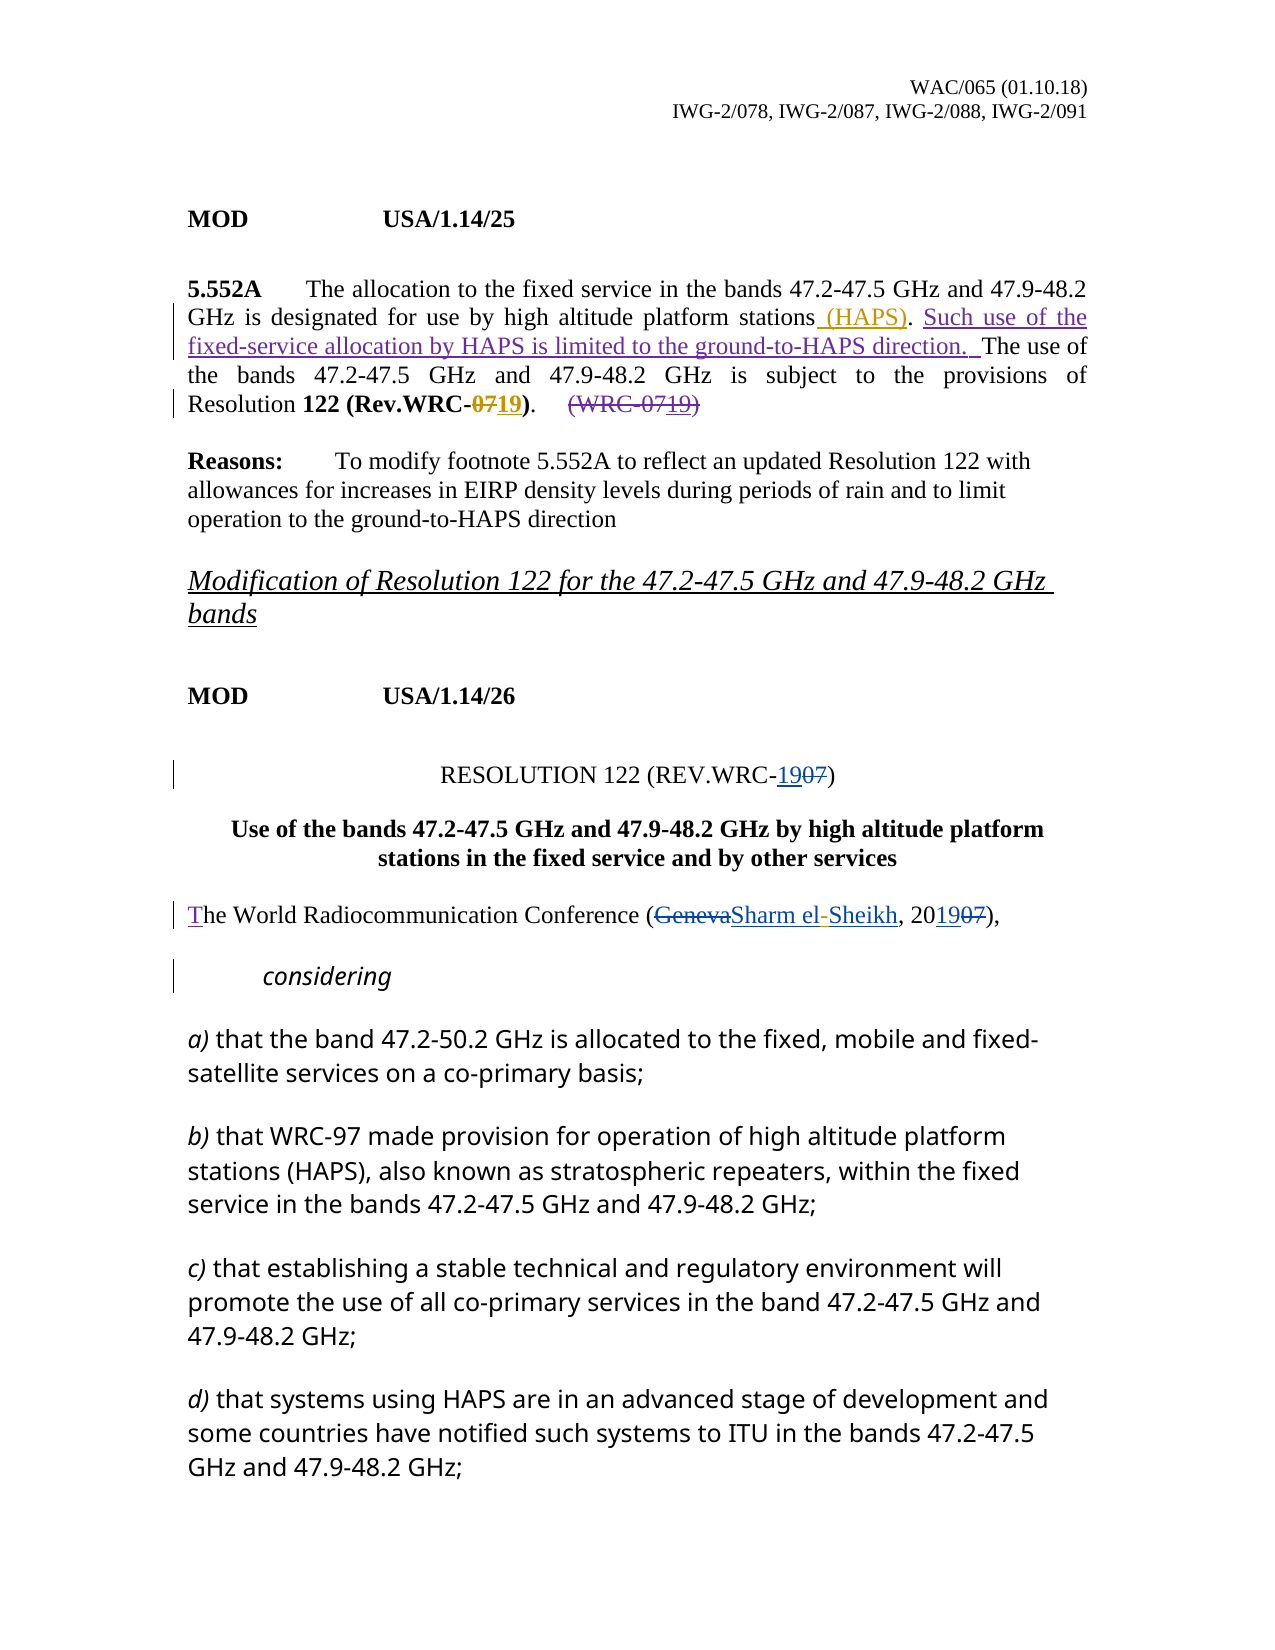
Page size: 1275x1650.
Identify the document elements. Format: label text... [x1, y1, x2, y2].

text MOD USA/1.14/26 [187, 681, 1087, 710]
text b) that WRC-97 made provision for operation of high altitude platform stations (HAPS), also known as stratospheric repeaters, within the fixed service in the bands 47.2-47.5 GHz and 47.9-48.2 GHz; [187, 1119, 1087, 1221]
text Reasons: To modify footnote 5.552A to reflect an updated Resolution 122 with allowances for increases in EIRP density levels during periods of rain and to limit operation to the ground-to-HAPS direction [187, 446, 1087, 532]
text Use of the bands 47.2-47.5 GHz and 47.9-48.2 GHz by high altitude platform stations in the fixed service and by other services [187, 814, 1087, 871]
text Modification of Resolution 122 for the 47.2-47.5 GHz and 47.9-48.2 GHz bands [187, 563, 1087, 630]
text d) that systems using HAPS are in an advanced stage of development and some countries have notified such systems to ITU in the bands 47.2-47.5 GHz and 47.9-48.2 GHz; [187, 1382, 1087, 1484]
text 5.552A The allocation to the fixed service in the bands 47.2-47.5 GHz and 47.9-48.2 GHz is designated for use by high altitude platform stations. The use of the bands 47.2-47.5 GHz and 47.9-48.2 GHz is subject to the provisions of Resolution 122 (Rev.WRC-). [187, 274, 1087, 417]
text RESOLUTION 122 (rev.WRC-) [187, 760, 1087, 789]
text considering [187, 958, 1087, 993]
text MOD USA/1.14/25 [187, 204, 1087, 232]
text c) that establishing a stable technical and regulatory environment will promote the use of all co-primary services in the band 47.2-47.5 GHz and 47.9-48.2 GHz; [187, 1250, 1087, 1353]
text a) that the band 47.2-50.2 GHz is allocated to the fixed, mobile and fixed-satellite services on a co-primary basis; [187, 1022, 1087, 1090]
text he World Radiocommunication Conference (, 20), [187, 901, 1087, 929]
